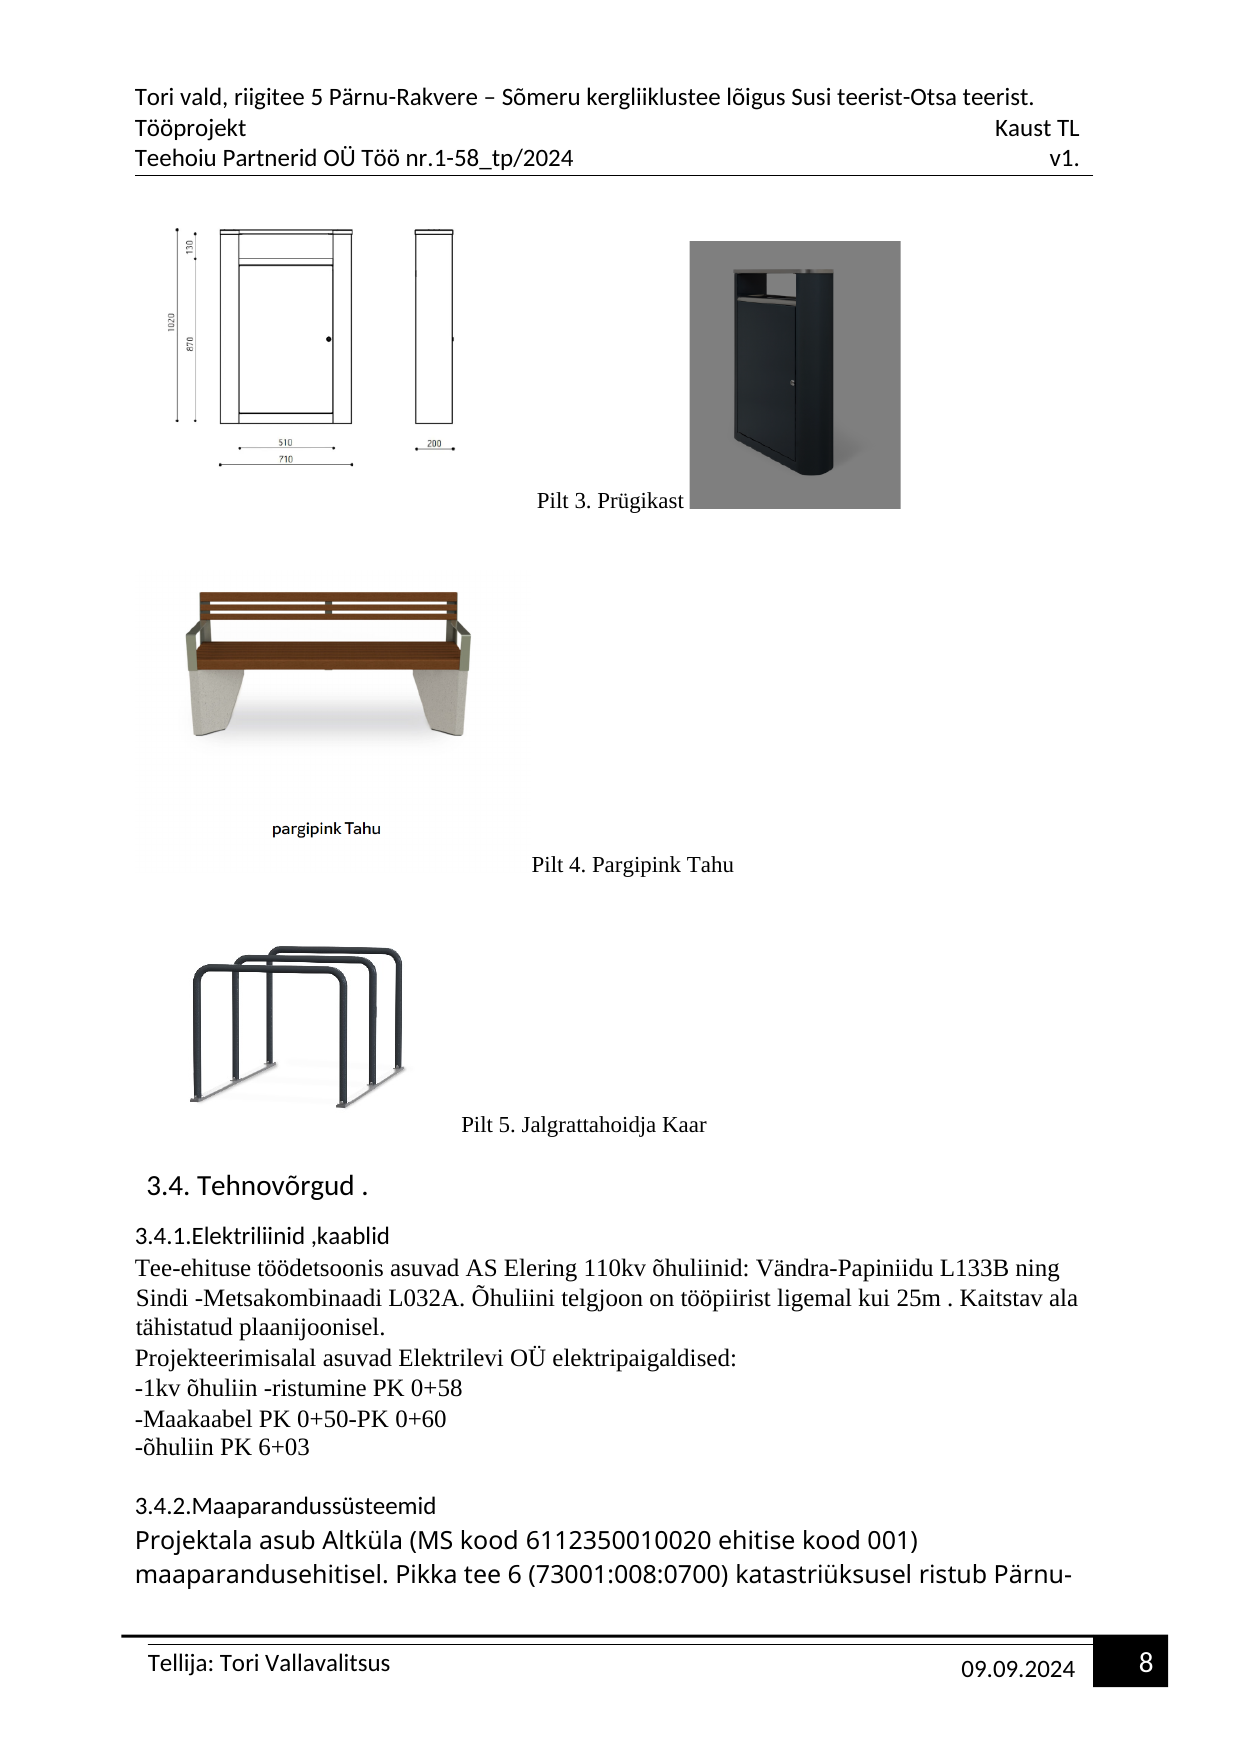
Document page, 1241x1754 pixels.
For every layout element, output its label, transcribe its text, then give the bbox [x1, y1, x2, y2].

text Projekteerimisalal asuvad Elektrilevi OÜ elektripaigaldised: [134, 1343, 1093, 1372]
text -1kv õhuliin -ristumine PK 0+58 [134, 1373, 1093, 1402]
picture [134, 198, 520, 509]
picture [689, 241, 901, 509]
subtitle 3.4.2.Maaparandussüsteemid [134, 1490, 1087, 1521]
picture [134, 907, 461, 1133]
picture [134, 570, 532, 873]
text Tee-ehituse töödetsoonis asuvad AS Elering 110kv õhuliinid: Vändra-Papiniidu L133B ning Sindi -Metsakombinaadi L032A. Õhuliini telgjoon on tööpiirist ligemal kui 25m . Kaitstav ala tähistatud plaanijoonisel. [134, 1253, 1093, 1341]
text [134, 1523, 1093, 1591]
text -Maakaabel PK 0+50-PK 0+60 [134, 1404, 1093, 1432]
text -õhuliin PK 6+03 [134, 1432, 1093, 1461]
subtitle 3.4. Tehnovõrgud . [146, 1167, 1093, 1203]
subtitle 3.4.1.Elektriliinid ,kaablid [134, 1220, 1087, 1250]
